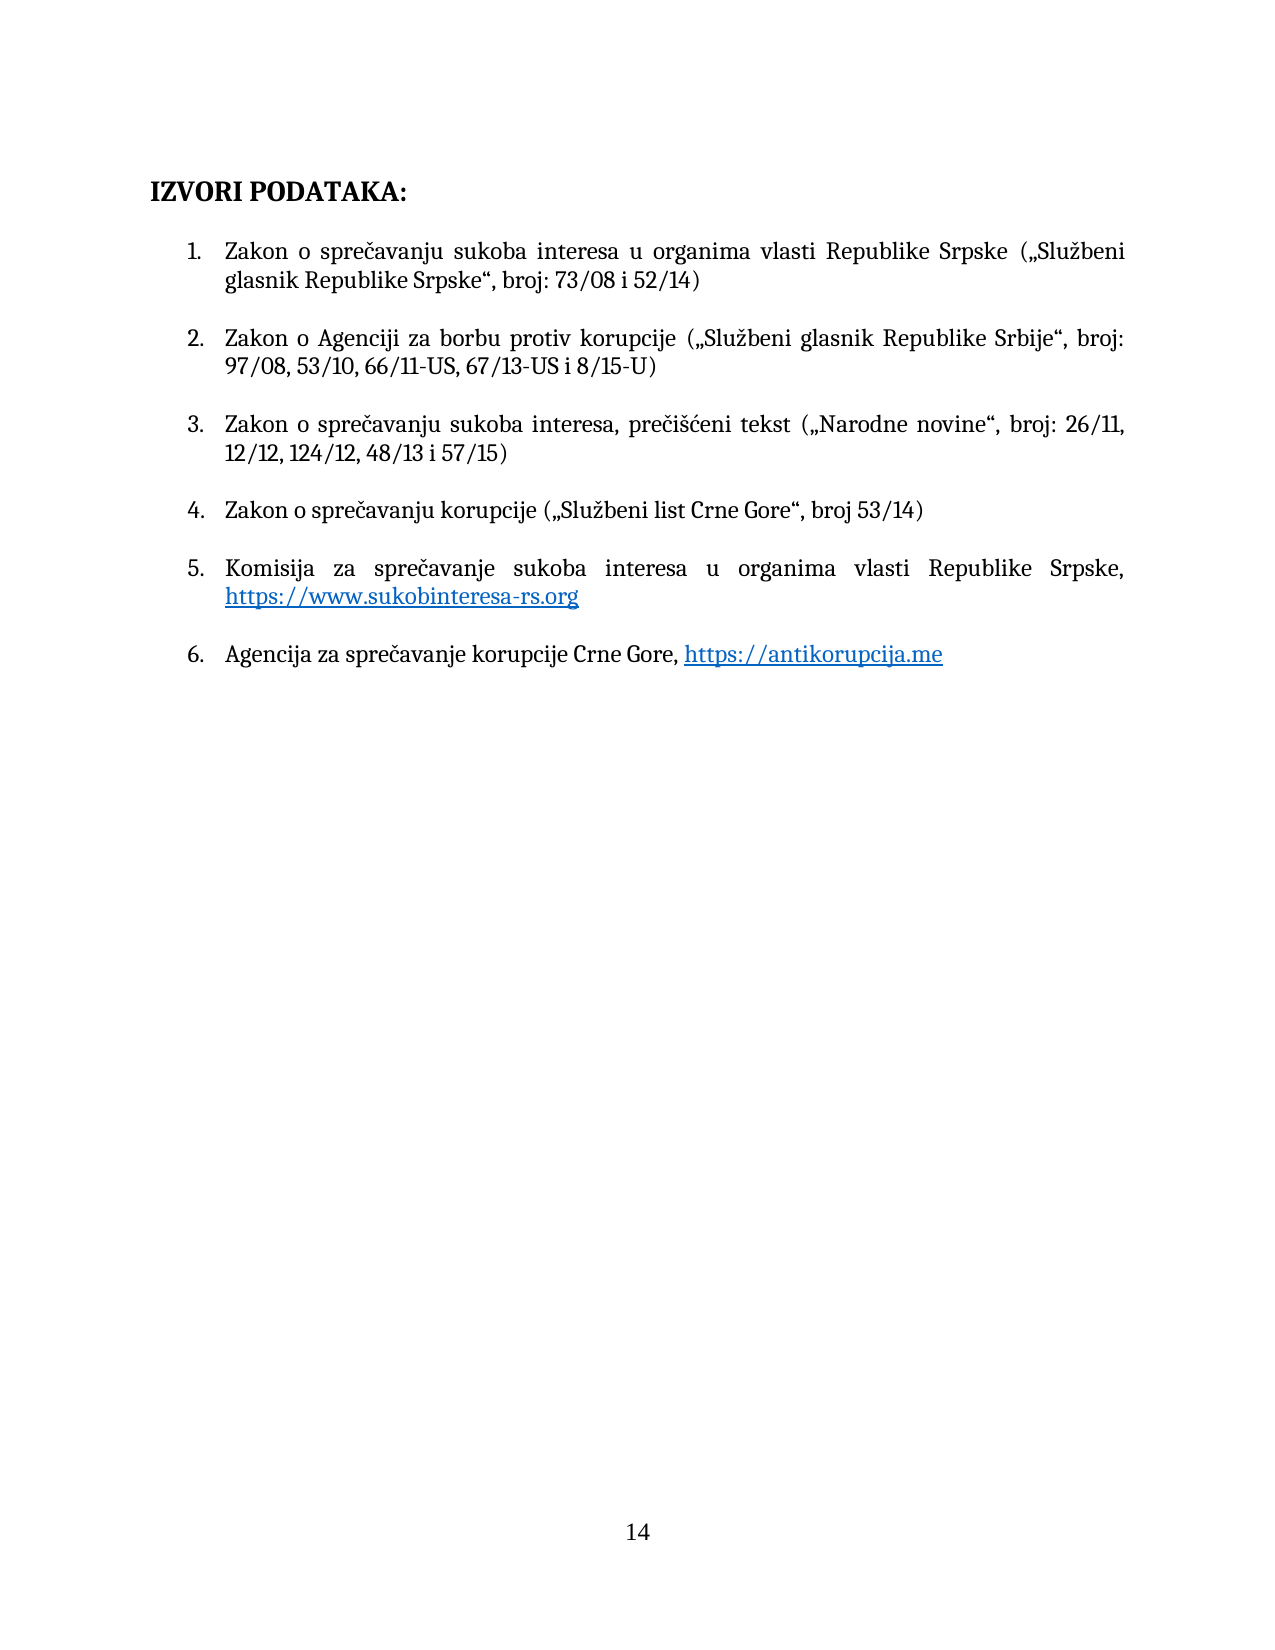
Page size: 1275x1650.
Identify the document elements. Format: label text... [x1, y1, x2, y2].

list Zakon o Agenciji za borbu protiv korupcije („Službeni glasnik Republike Srbije“, broj: 97/08, 53/10, 66/11-US, 67/13-US i 8/15-U) [187, 323, 1125, 381]
list Komisija za sprečavanje sukoba interesa u organima vlasti Republike Srpske, https://www.sukobinteresa-rs.org [187, 553, 1125, 611]
list Zakon o sprečavanju sukoba interesa, prečišćeni tekst („Narodne novine“, broj: 26/11, 12/12, 124/12, 48/13 i 57/15) [187, 410, 1125, 467]
list Agencija za sprečavanje korupcije Crne Gore, https://antikorupcija.me [187, 640, 1125, 668]
subtitle IZVORI PODATAKA: [150, 175, 1125, 208]
list Zakon o sprečavanju sukoba interesa u organima vlasti Republike Srpske („Službeni glasnik Republike Srpske“, broj: 73/08 i 52/14) [187, 237, 1125, 295]
list Zakon o sprečavanju korupcije („Službeni list Crne Gore“, broj 53/14) [187, 496, 1125, 525]
